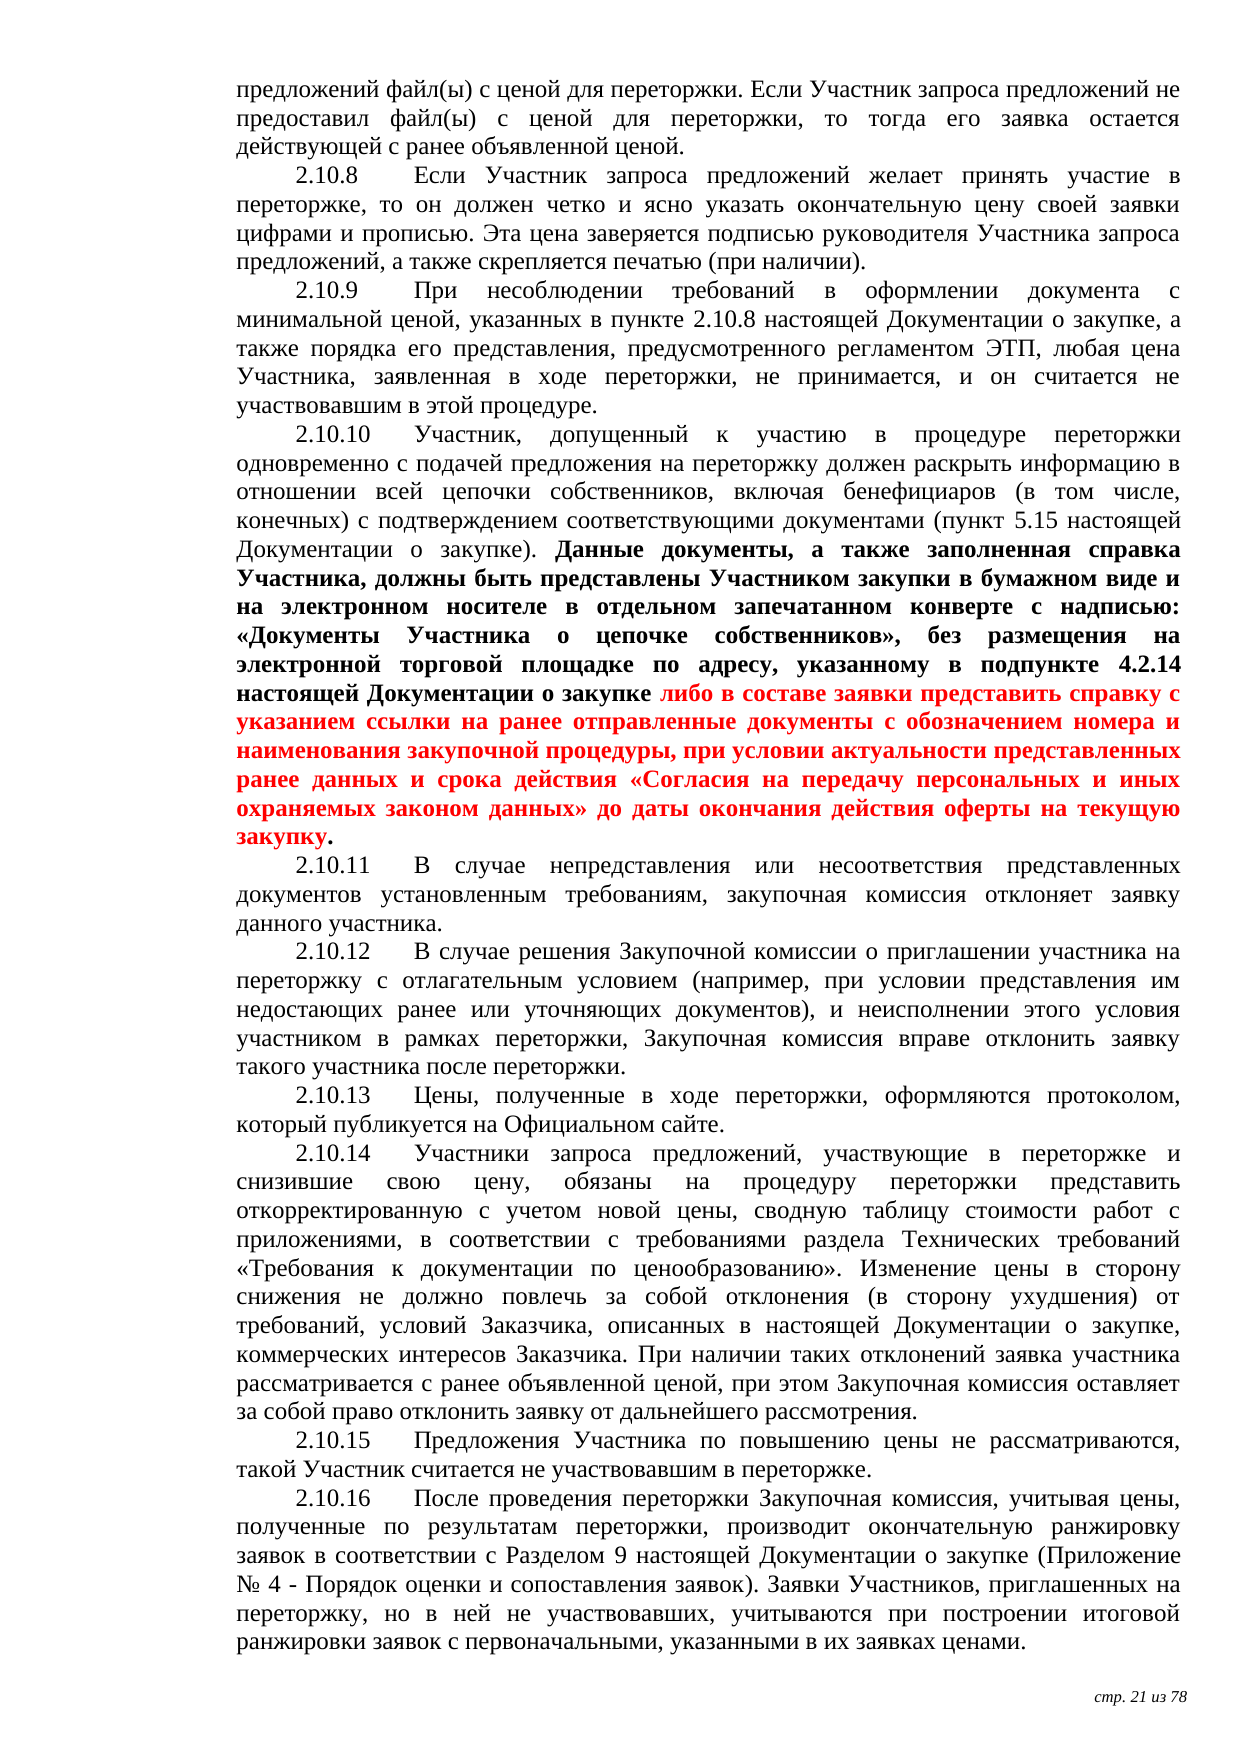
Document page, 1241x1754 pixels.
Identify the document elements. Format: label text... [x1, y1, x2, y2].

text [236, 74, 1181, 160]
text При несоблюдении требований в оформлении документа с минимальной ценой, указанных в пункте 2.10.8 настоящей Документации о закупке, а также порядка его представления, предусмотренного регламентом ЭТП, любая цена Участника, заявленная в ходе переторжки, не принимается, и он считается не участвовавшим в этой процедуре. [236, 275, 1181, 419]
text После проведения переторжки Закупочная комиссия, учитывая цены, полученные по результатам переторжки, производит окончательную ранжировку заявок в соответствии с Разделом 9 настоящей Документации о закупке (Приложение № 4 - Порядок оценки и сопоставления заявок). Заявки Участников, приглашенных на переторжку, но в ней не участвовавших, учитываются при построении итоговой ранжировки заявок с первоначальными, указанными в их заявках ценами. [236, 1483, 1181, 1655]
text В случае непредставления или несоответствия представленных документов установленным требованиям, закупочная комиссия отклоняет заявку данного участника. [236, 850, 1181, 936]
text Цены, полученные в ходе переторжки, оформляются протоколом, который публикуется на Официальном сайте. [236, 1080, 1181, 1138]
text Участники запроса предложений, участвующие в переторжке и снизившие свою цену, обязаны на процедуру переторжки представить откорректированную с учетом новой цены, сводную таблицу стоимости работ с приложениями, в соответствии с требованиями раздела Технических требований «Требования к документации по ценообразованию». Изменение цены в сторону снижения не должно повлечь за собой отклонения (в сторону ухудшения) от требований, условий Заказчика, описанных в настоящей Документации о закупке, коммерческих интересов Заказчика. При наличии таких отклонений заявка участника рассматривается с ранее объявленной ценой, при этом Закупочная комиссия оставляет за собой право отклонить заявку от дальнейшего рассмотрения. [236, 1138, 1181, 1425]
text Участник, допущенный к участию в процедуре переторжки одновременно с подачей предложения на переторжку должен раскрыть информацию в отношении всей цепочки собственников, включая бенефициаров (в том числе, конечных) с подтверждением соответствующими документами (пункт 5.15 настоящей Документации о закупке). Данные документы, а также заполненная справка Участника, должны быть представлены Участником закупки в бумажном виде и на электронном носителе в отдельном запечатанном конверте с надписью: «Документы Участника о цепочке собственников», без размещения на электронной торговой площадке по адресу, указанному в подпункте 4.2.14 настоящей Документации о закупке либо в составе заявки представить справку с указанием ссылки на ранее отправленные документы с обозначением номера и наименования закупочной процедуры, при условии актуальности представленных ранее данных и срока действия «Согласия на передачу персональных и иных охраняемых законом данных» до даты окончания действия оферты на текущую закупку. [236, 419, 1181, 850]
text Если Участник запроса предложений желает принять участие в переторжке, то он должен четко и ясно указать окончательную цену своей заявки цифрами и прописью. Эта цена заверяется подписью руководителя Участника запроса предложений, а также скрепляется печатью (при наличии). [236, 160, 1181, 275]
text В случае решения Закупочной комиссии о приглашении участника на переторжку с отлагательным условием (например, при условии представления им недостающих ранее или уточняющих документов), и неисполнении этого условия участником в рамках переторжки, Закупочная комиссия вправе отклонить заявку такого участника после переторжки. [236, 936, 1181, 1080]
text Предложения Участника по повышению цены не рассматриваются, такой Участник считается не участвовавшим в переторжке. [236, 1425, 1181, 1483]
